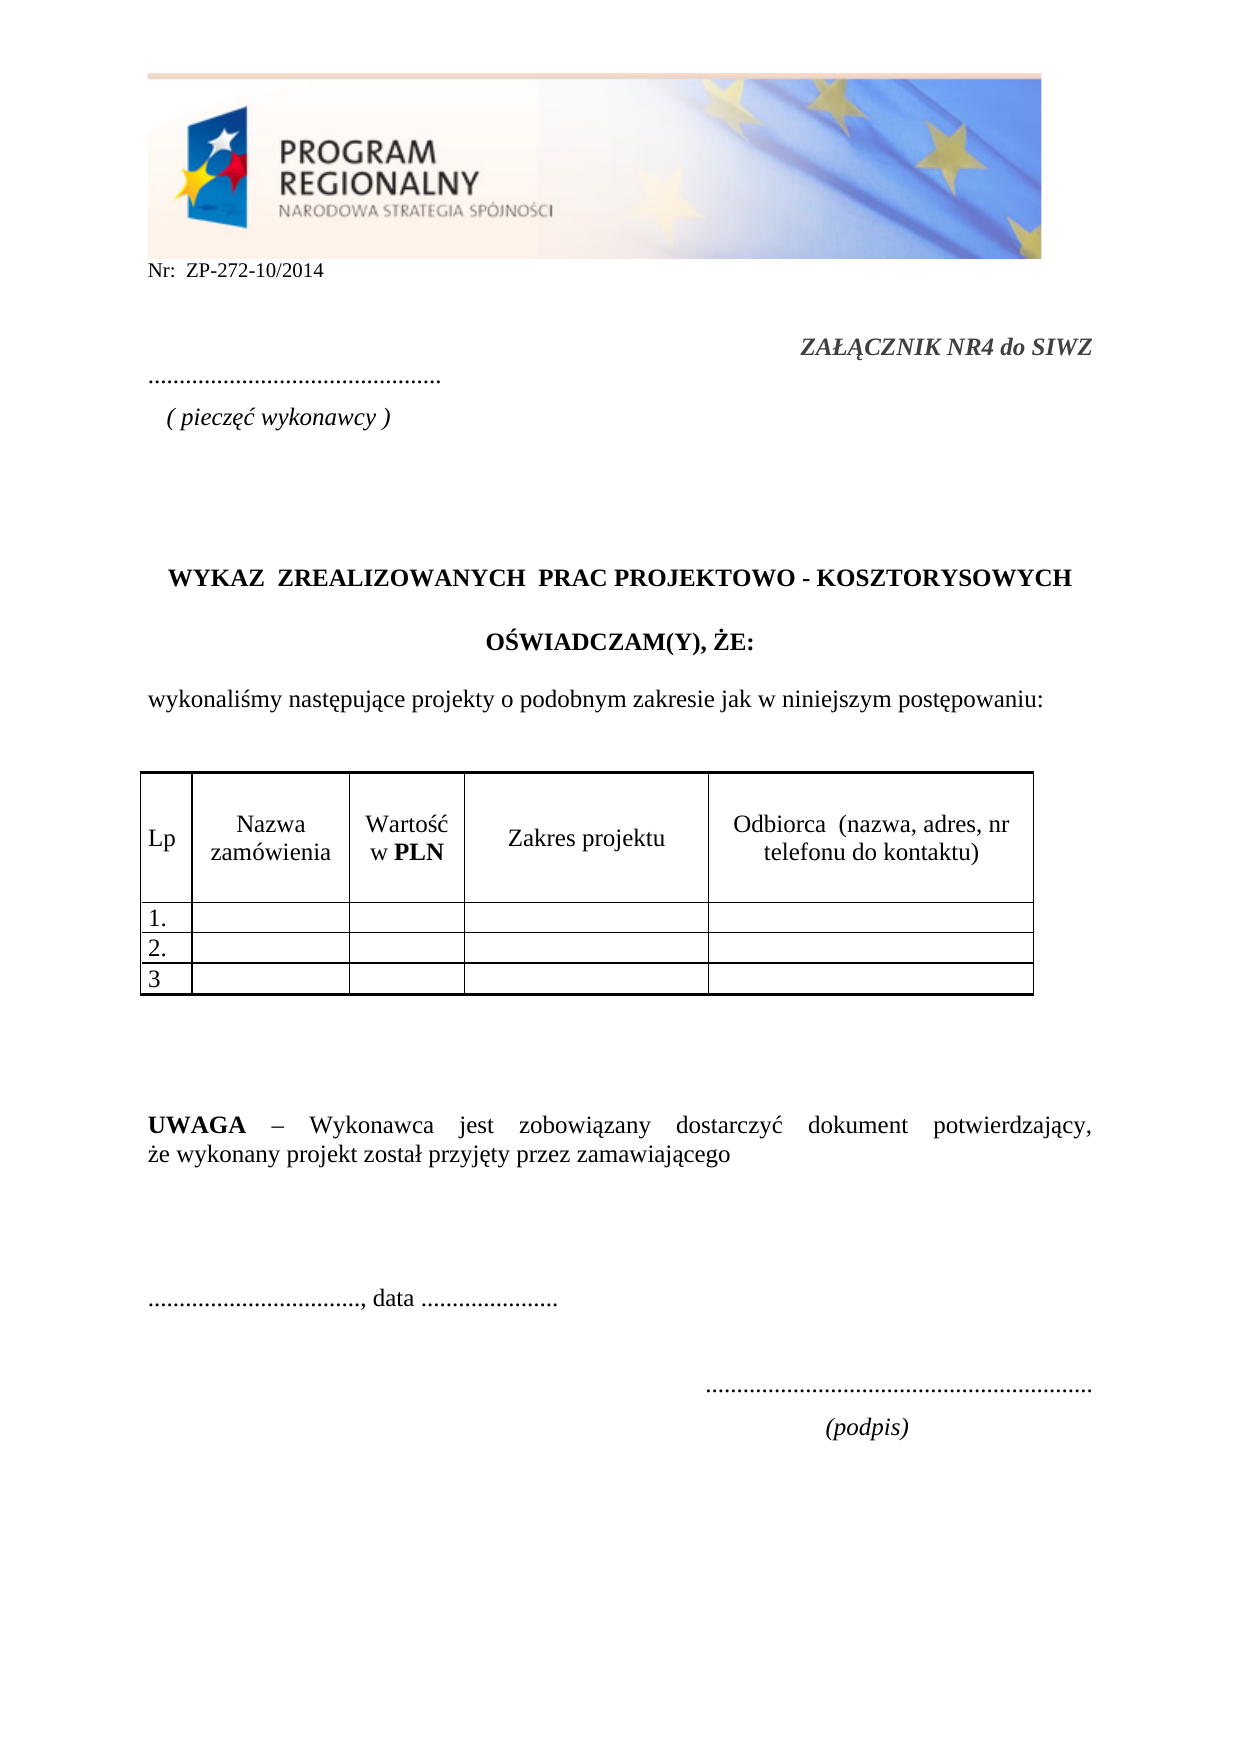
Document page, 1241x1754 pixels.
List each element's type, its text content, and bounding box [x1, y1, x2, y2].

text OŚWIADCZAM(Y), ŻE: [148, 627, 1093, 656]
table_header Wartość w PLN [350, 774, 464, 901]
table_cell [709, 903, 1033, 932]
table_cell 2. [141, 933, 191, 962]
table_cell [465, 903, 708, 932]
table_cell [193, 933, 349, 962]
subtitle WYKAZ ZREALIZOWANYCH PRAC PROJEKTOWO - KOSZTORYSOWYCH [148, 563, 1093, 592]
table_header Nazwa zamówienia [193, 774, 349, 901]
table_cell 1. [141, 903, 191, 932]
text wykonaliśmy następujące projekty o podobnym zakresie jak w niniejszym postępowaniu: [148, 684, 1093, 713]
table_cell [350, 933, 464, 962]
text .............................................................. [148, 1369, 1093, 1398]
subtitle ZAŁĄCZNIK NR4 do SIWZ [148, 332, 1093, 361]
picture [147, 73, 1042, 259]
table_cell [193, 903, 349, 932]
text ............................................... [148, 361, 1093, 389]
table_cell [709, 964, 1033, 992]
text ( pieczęć wykonawcy ) [148, 402, 1093, 431]
table_cell [709, 933, 1033, 962]
table_cell [350, 964, 464, 992]
table_cell [465, 933, 708, 962]
table_cell [193, 964, 349, 992]
table_cell [350, 903, 464, 932]
table_header Lp [141, 774, 191, 901]
text .................................., data ...................... [148, 1283, 1093, 1312]
table_cell 3 [141, 963, 191, 992]
table_cell [465, 964, 708, 992]
text UWAGA – Wykonawca jest zobowiązany dostarczyć dokument potwierdzający, że wykonany projekt został przyjęty przez zamawiającego [148, 1111, 1093, 1168]
table_header Zakres projektu [465, 774, 708, 901]
text (podpis) [148, 1412, 1093, 1441]
table_header Odbiorca (nazwa, adres, nr telefonu do kontaktu) [709, 774, 1033, 901]
